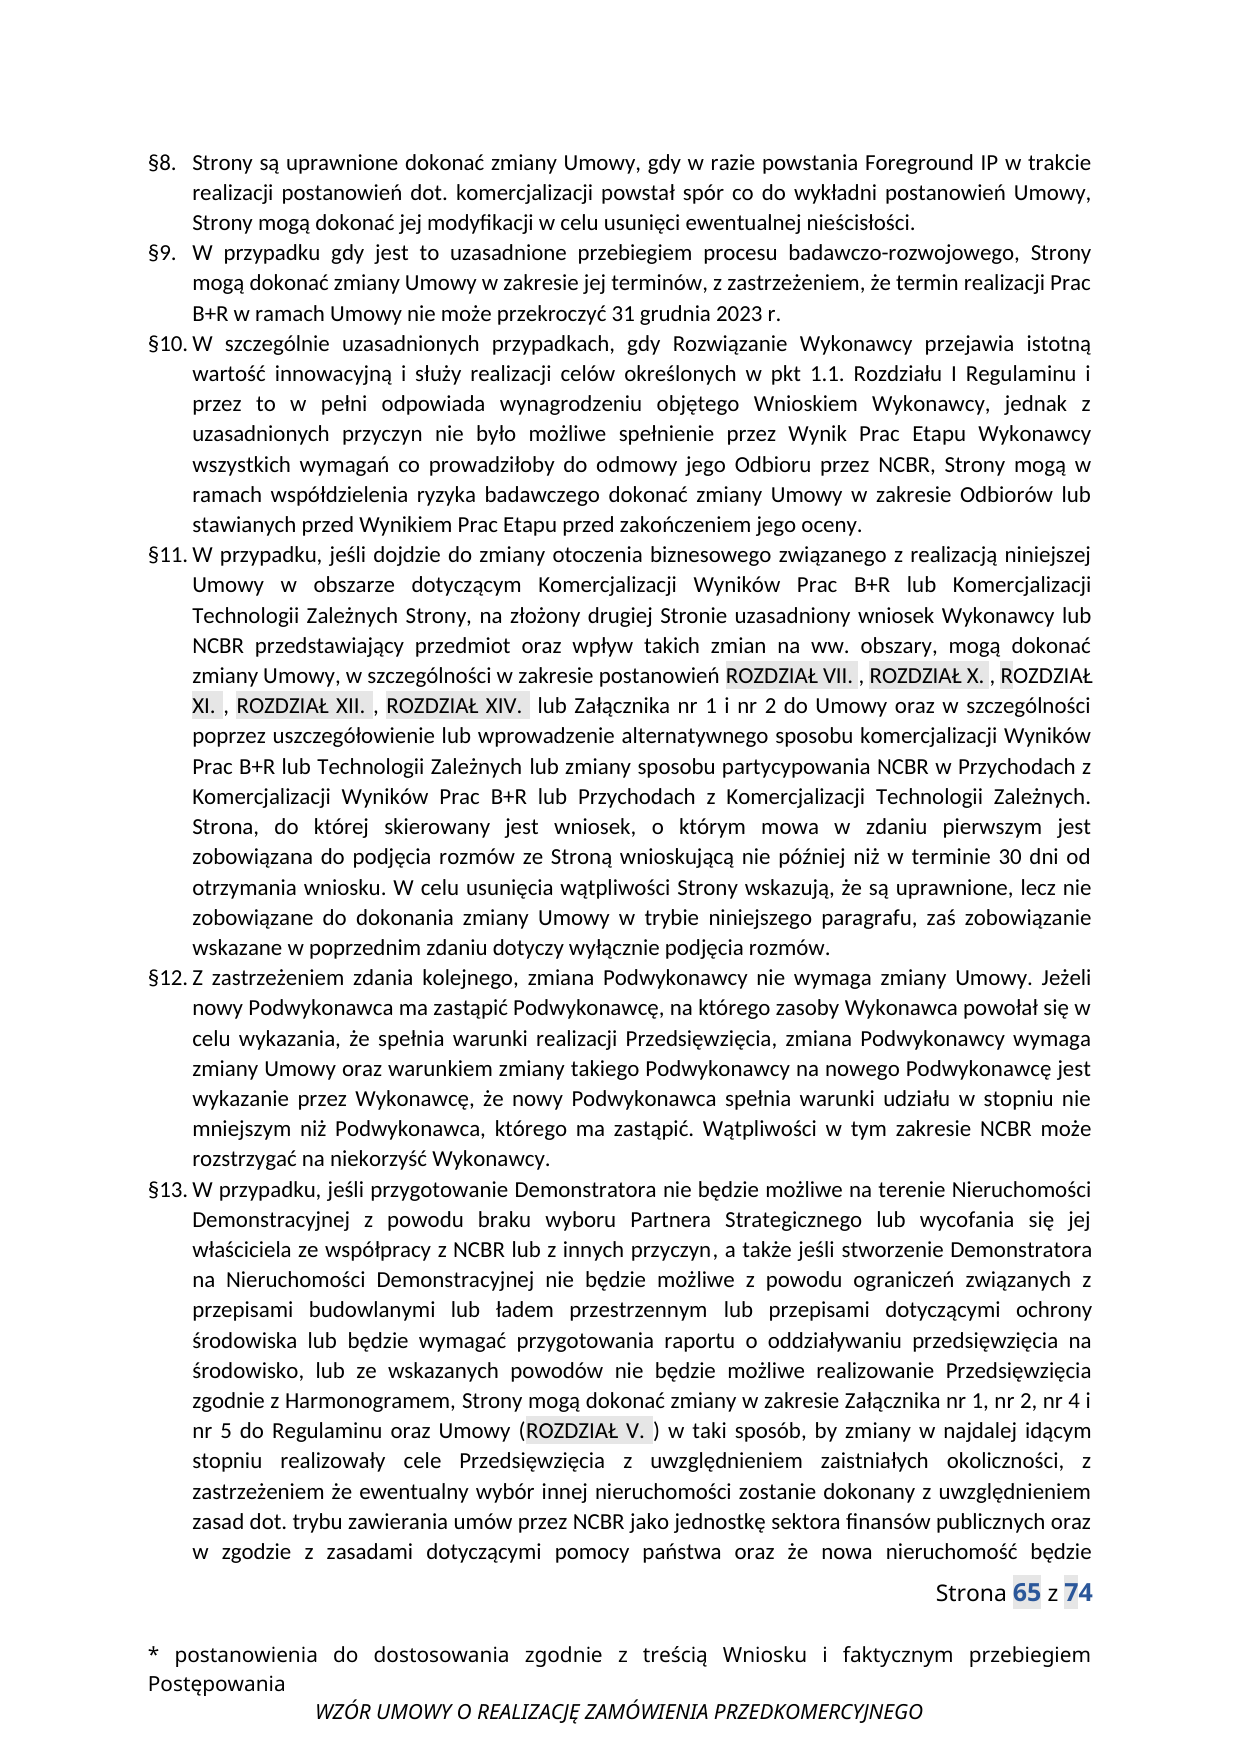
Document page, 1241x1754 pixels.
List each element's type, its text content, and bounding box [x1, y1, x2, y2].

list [148, 1175, 1093, 1565]
list W szczególnie uzasadnionych przypadkach, gdy Rozwiązanie Wykonawcy przejawia istotną wartość innowacyjną i służy realizacji celów określonych w pkt 1.1. Rozdziału I Regulaminu i przez to w pełni odpowiada wynagrodzeniu objętego Wnioskiem Wykonawcy, jednak z uzasadnionych przyczyn nie było możliwe spełnienie przez Wynik Prac Etapu Wykonawcy wszystkich wymagań co prowadziłoby do odmowy jego Odbioru przez NCBR, Strony mogą w ramach współdzielenia ryzyka badawczego dokonać zmiany Umowy w zakresie Odbiorów lub stawianych przed Wynikiem Prac Etapu przed zakończeniem jego oceny. [148, 329, 1093, 538]
list Strony są uprawnione dokonać zmiany Umowy, gdy w razie powstania Foreground IP w trakcie realizacji postanowień dot. komercjalizacji powstał spór co do wykładni postanowień Umowy, Strony mogą dokonać jej modyfikacji w celu usunięci ewentualnej nieścisłości. [148, 148, 1093, 236]
list Z zastrzeżeniem zdania kolejnego, zmiana Podwykonawcy nie wymaga zmiany Umowy. Jeżeli nowy Podwykonawca ma zastąpić Podwykonawcę, na którego zasoby Wykonawca powołał się w celu wykazania, że spełnia warunki realizacji Przedsięwzięcia, zmiana Podwykonawcy wymaga zmiany Umowy oraz warunkiem zmiany takiego Podwykonawcy na nowego Podwykonawcę jest wykazanie przez Wykonawcę, że nowy Podwykonawca spełnia warunki udziału w stopniu nie mniejszym niż Podwykonawca, którego ma zastąpić. Wątpliwości w tym zakresie NCBR może rozstrzygać na niekorzyść Wykonawcy. [148, 963, 1093, 1172]
list W przypadku, jeśli dojdzie do zmiany otoczenia biznesowego związanego z realizacją niniejszej Umowy w obszarze dotyczącym Komercjalizacji Wyników Prac B+R lub Komercjalizacji Technologii Zależnych Strony, na złożony drugiej Stronie uzasadniony wniosek Wykonawcy lub NCBR przedstawiający przedmiot oraz wpływ takich zmian na ww. obszary, mogą dokonać zmiany Umowy, w szczególności w zakresie postanowień ROZDZIAŁ VII. , ROZDZIAŁ X. , ROZDZIAŁ XI. , ROZDZIAŁ XII. , ROZDZIAŁ XIV. lub Załącznika nr 1 i nr 2 do Umowy oraz w szczególności poprzez uszczegółowienie lub wprowadzenie alternatywnego sposobu komercjalizacji Wyników Prac B+R lub Technologii Zależnych lub zmiany sposobu partycypowania NCBR w Przychodach z Komercjalizacji Wyników Prac B+R lub Przychodach z Komercjalizacji Technologii Zależnych. Strona, do której skierowany jest wniosek, o którym mowa w zdaniu pierwszym jest zobowiązana do podjęcia rozmów ze Stroną wnioskującą nie później niż w terminie 30 dni od otrzymania wniosku. W celu usunięcia wątpliwości Strony wskazują, że są uprawnione, lecz nie zobowiązane do dokonania zmiany Umowy w trybie niniejszego paragrafu, zaś zobowiązanie wskazane w poprzednim zdaniu dotyczy wyłącznie podjęcia rozmów. [148, 540, 1093, 961]
list W przypadku gdy jest to uzasadnione przebiegiem procesu badawczo-rozwojowego, Strony mogą dokonać zmiany Umowy w zakresie jej terminów, z zastrzeżeniem, że termin realizacji Prac B+R w ramach Umowy nie może przekroczyć 31 grudnia 2023 r. [148, 238, 1093, 327]
